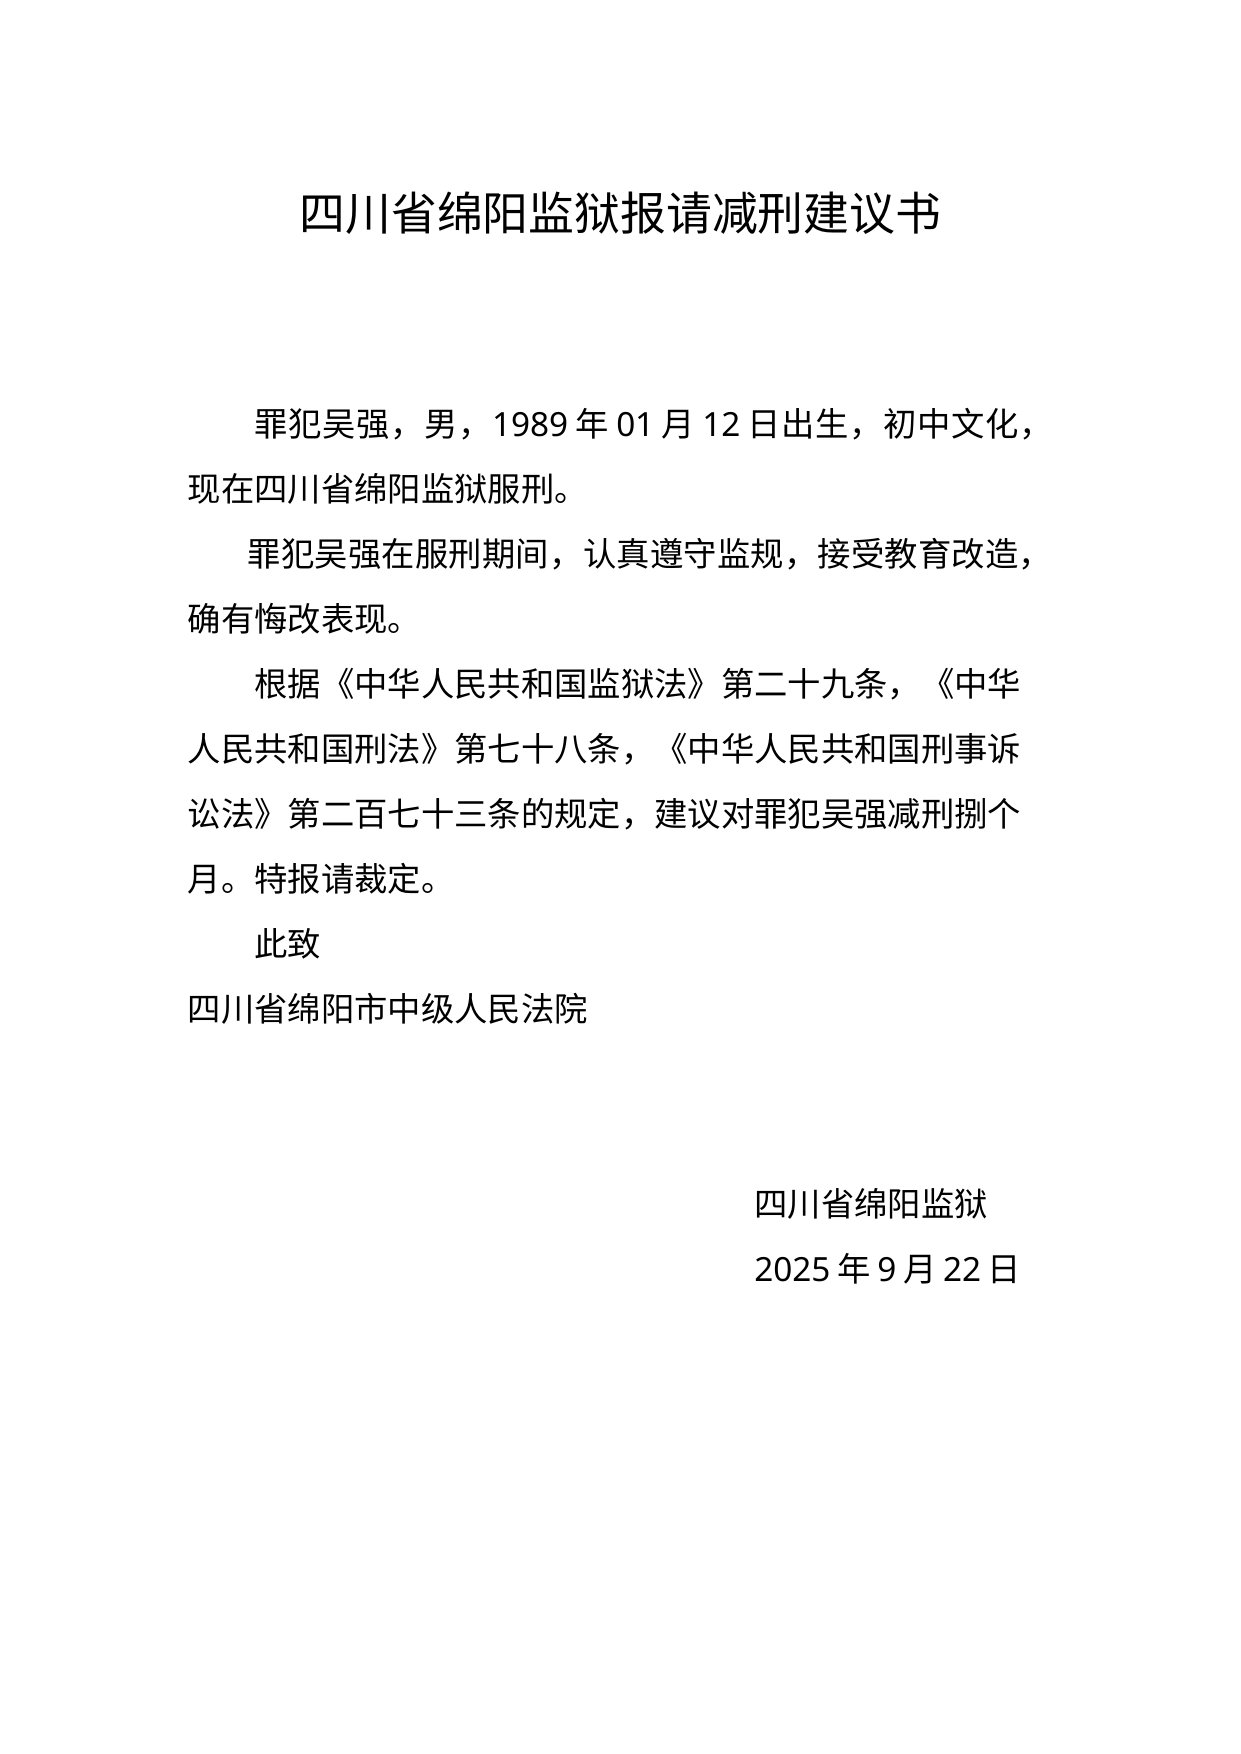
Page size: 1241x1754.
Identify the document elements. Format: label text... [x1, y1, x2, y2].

text 2025年9月22日 [187, 1234, 1036, 1299]
text 四川省绵阳监狱 [187, 1169, 1053, 1234]
text 此致 [187, 909, 1053, 974]
text 根据《中华人民共和国监狱法》第二十九条，《中华人民共和国刑法》第七十八条，《中华人民共和国刑事诉讼法》第二百七十三条的规定，建议对罪犯吴强减刑捌个月。特报请裁定。 [187, 649, 1053, 909]
text 四川省绵阳市中级人民法院 [187, 974, 1053, 1039]
text 罪犯吴强，男，1989年01月12日出生，初中文化，现在四川省绵阳监狱服刑。 [187, 389, 1053, 519]
text 四川省绵阳监狱报请减刑建议书 [187, 162, 1053, 259]
text 罪犯吴强在服刑期间，认真遵守监规，接受教育改造，确有悔改表现。 [187, 519, 1053, 649]
